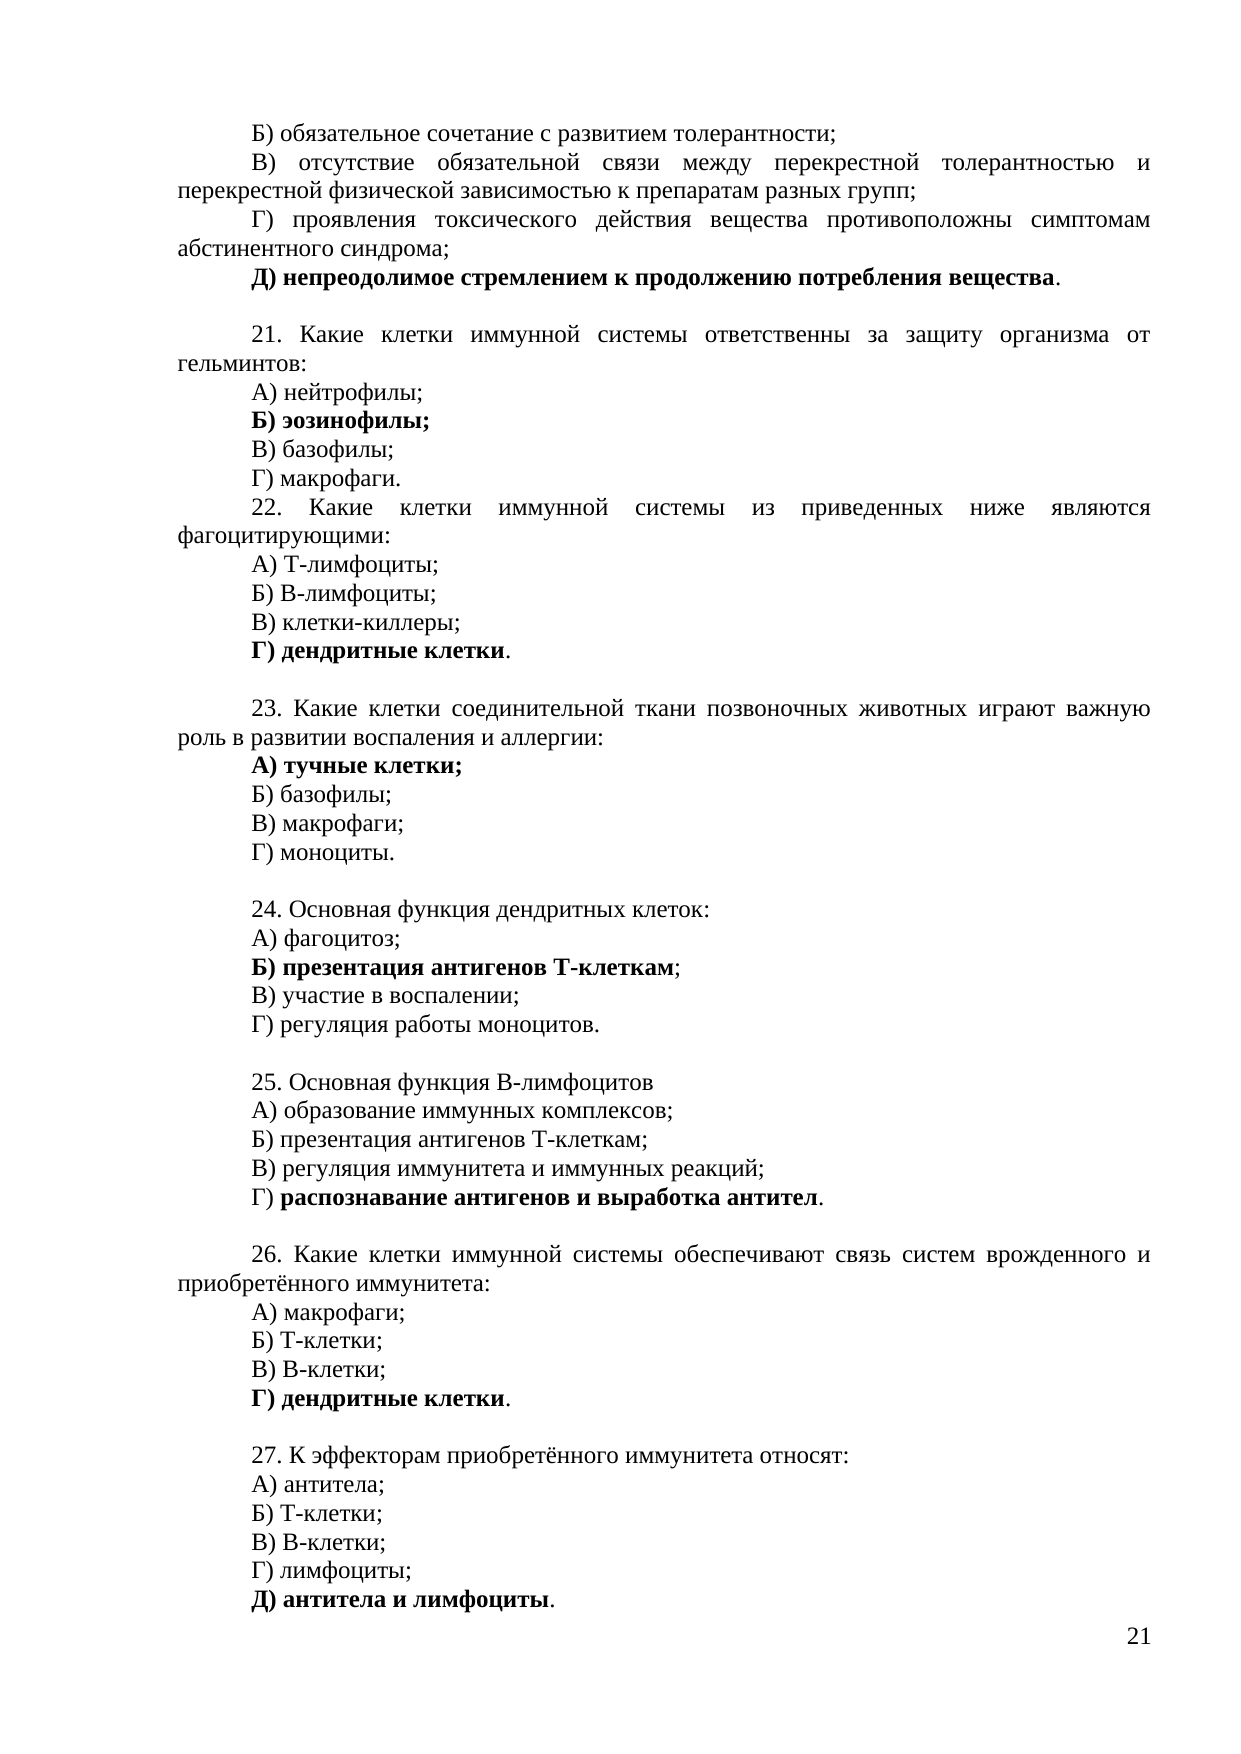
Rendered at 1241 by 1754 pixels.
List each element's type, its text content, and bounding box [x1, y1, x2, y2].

text 27. К эффекторам приобретённого иммунитета относят: [177, 1441, 1152, 1469]
text Б) Т-клетки; [177, 1498, 1152, 1527]
text Б) презентация антигенов Т-клеткам; [177, 952, 1152, 981]
text Г) дендритные клетки. [177, 1383, 1152, 1412]
text Г) проявления токсического действия вещества противоположны симптомам абстинентного синдрома; [177, 204, 1152, 262]
text 26. Какие клетки иммунной системы обеспечивают связь систем врожденного и приобретённого иммунитета: [177, 1239, 1152, 1297]
text Б) презентация антигенов Т-клеткам; [177, 1124, 1152, 1153]
text 23. Какие клетки соединительной ткани позвоночных животных играют важную роль в развитии воспаления и аллергии: [177, 693, 1152, 751]
text В) макрофаги; [177, 808, 1152, 837]
text В) регуляция иммунитета и иммунных реакций; [177, 1153, 1152, 1182]
text А) Т-лимфоциты; [177, 549, 1152, 578]
text 22. Какие клетки иммунной системы из приведенных ниже являются фагоцитирующими: [177, 492, 1152, 549]
text Г) дендритные клетки. [177, 636, 1152, 664]
text В) участие в воспалении; [177, 981, 1152, 1009]
text 25. Основная функция В-лимфоцитов [177, 1067, 1152, 1096]
text В) базофилы; [177, 434, 1152, 463]
text Б) В-лимфоциты; [177, 578, 1152, 607]
text Д) непреодолимое стремлением к продолжению потребления вещества. [177, 262, 1152, 291]
text А) образование иммунных комплексов; [177, 1096, 1152, 1124]
text А) антитела; [177, 1469, 1152, 1498]
text В) клетки-киллеры; [177, 607, 1152, 636]
text Б) базофилы; [177, 779, 1152, 808]
text В) В-клетки; [177, 1354, 1152, 1383]
text Б) эозинофилы; [177, 406, 1152, 434]
text Г) моноциты. [177, 837, 1152, 866]
text Д) антитела и лимфоциты. [177, 1584, 1152, 1613]
text 21. Какие клетки иммунной системы ответственны за защиту организма от гельминтов: [177, 319, 1152, 377]
text Г) лимфоциты; [177, 1556, 1152, 1584]
text А) нейтрофилы; [177, 377, 1152, 406]
text А) макрофаги; [177, 1297, 1152, 1326]
text Б) обязательное сочетание с развитием толерантности; [177, 118, 1152, 147]
text В) В-клетки; [177, 1527, 1152, 1556]
text Г) регуляция работы моноцитов. [177, 1009, 1152, 1038]
text А) тучные клетки; [177, 751, 1152, 779]
text А) фагоцитоз; [177, 923, 1152, 952]
text 24. Основная функция дендритных клеток: [177, 894, 1152, 923]
text Г) макрофаги. [177, 463, 1152, 492]
text Б) Т-клетки; [177, 1326, 1152, 1354]
text В) отсутствие обязательной связи между перекрестной толерантностью и перекрестной физической зависимостью к препаратам разных групп; [177, 147, 1152, 204]
text Г) распознавание антигенов и выработка антител. [177, 1182, 1152, 1211]
